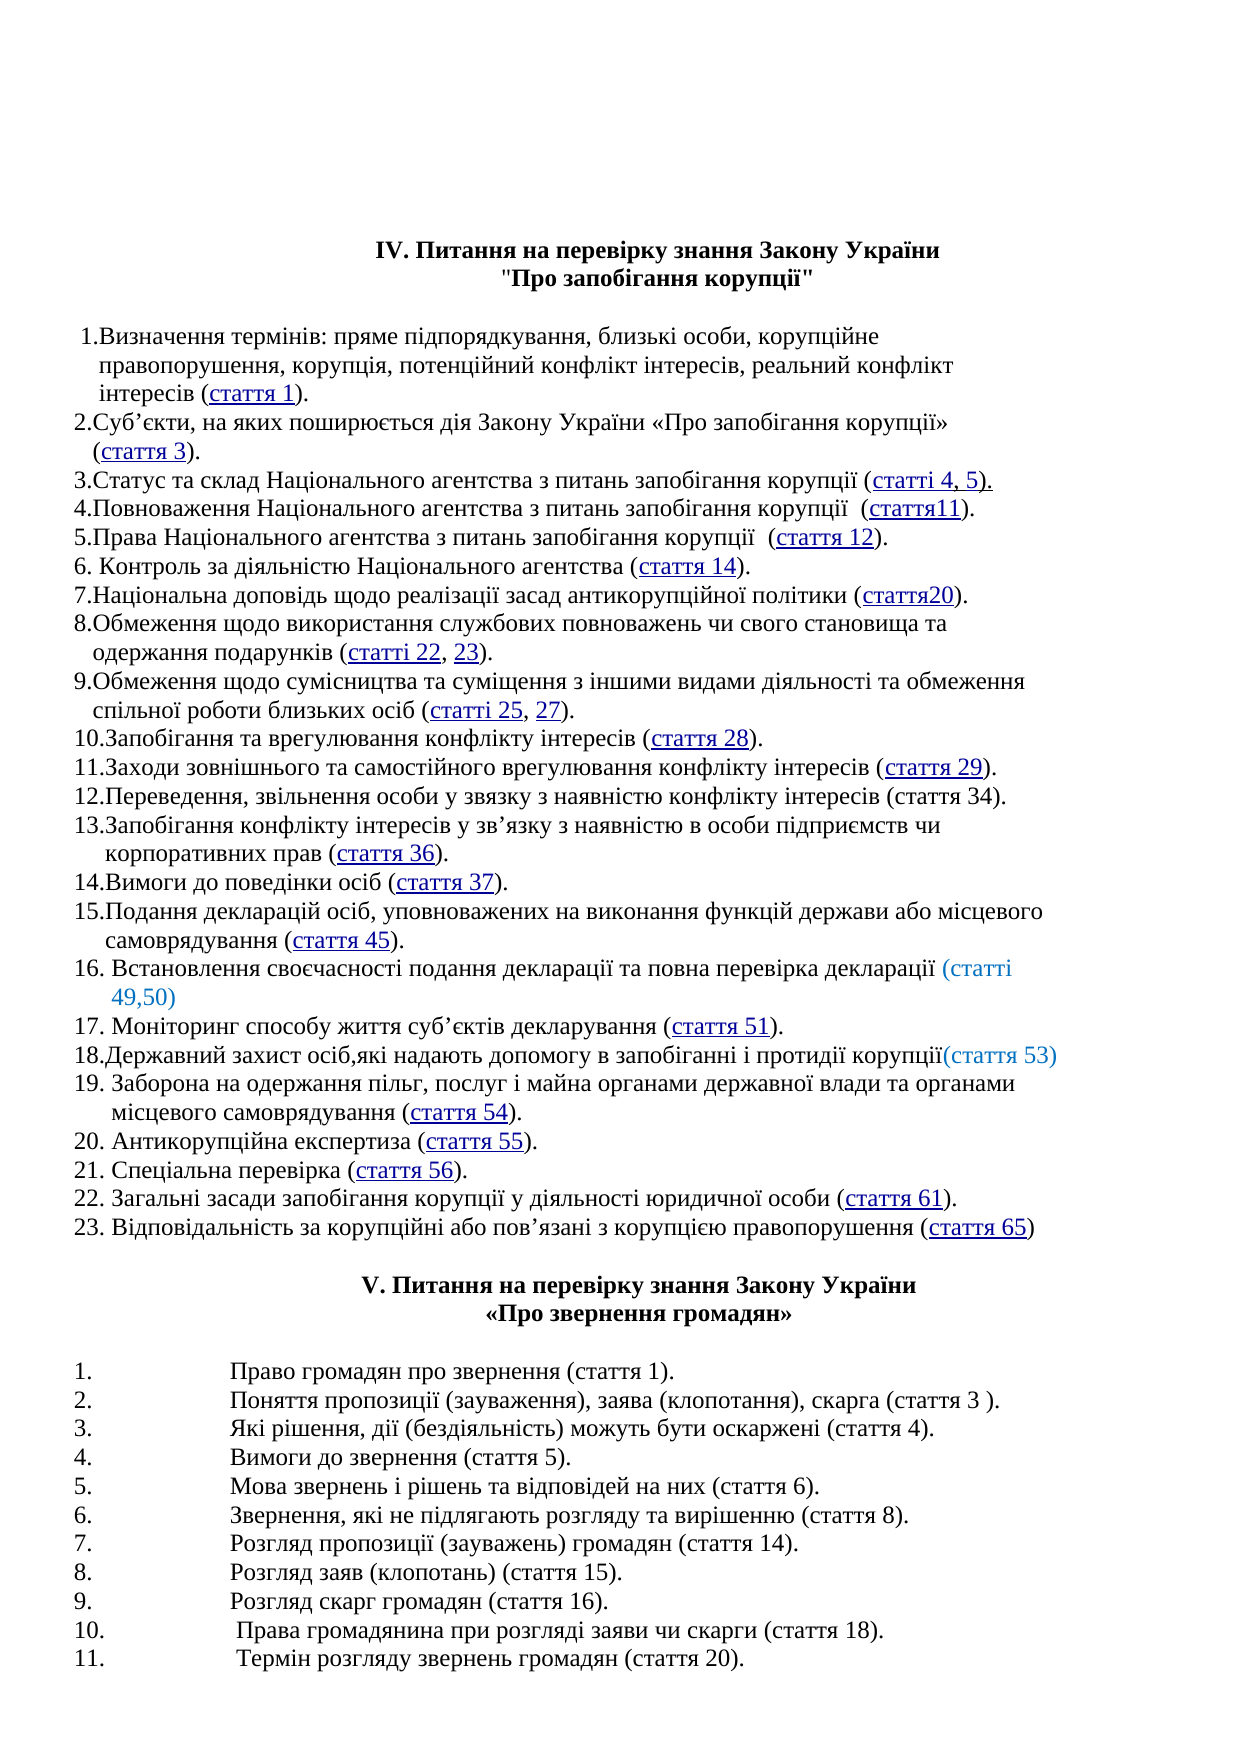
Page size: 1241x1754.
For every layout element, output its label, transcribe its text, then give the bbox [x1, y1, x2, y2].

list Які рішення, дії (бездіяльність) можуть бути оскаржені (стаття 4). [74, 1413, 1122, 1442]
text «Про звернення громадян» [156, 1298, 1122, 1327]
text 19. Заборона на одержання пільг, послуг і майна органами державної влади та органами [74, 1068, 1122, 1097]
text 15.Подання декларацій осіб, уповноважених на виконання функцій держави або місцевого [74, 896, 1122, 925]
list Розгляд пропозиції (зауважень) громадян (стаття 14). [74, 1528, 1122, 1557]
text "Про запобігання корупції" [118, 263, 1122, 292]
list Розгляд скарг громадян (стаття 16). [74, 1586, 1122, 1615]
text 17. Моніторинг способу життя суб’єктів декларування (стаття 51). [74, 1011, 1122, 1040]
text 16. Встановлення своєчасності подання декларації та повна перевірка декларації (статті [74, 953, 1122, 982]
text 8.Обмеження щодо використання службових повноважень чи свого становища та [74, 608, 1122, 637]
list Вимоги до звернення (стаття 5). [74, 1442, 1122, 1471]
text корпоративних прав (стаття 36). [74, 838, 1122, 867]
list Термін розгляду звернень громадян (стаття 20). [74, 1643, 1122, 1672]
text ІV. Питання на перевірку знання Закону України [118, 235, 1122, 263]
text 11.Заходи зовнішнього та самостійного врегулювання конфлікту інтересів (стаття 29). [74, 752, 1122, 781]
list Мова звернень і рішень та відповідей на них (стаття 6). [74, 1471, 1122, 1500]
text 12.Переведення, звільнення особи у звязку з наявністю конфлікту інтересів (стаття 34). [74, 781, 1122, 810]
text 6. Контроль за діяльністю Національного агентства (стаття 14). [74, 551, 1122, 580]
text V. Питання на перевірку знання Закону України [156, 1270, 1122, 1298]
text 13.Запобігання конфлікту інтересів у зв’язку з наявністю в особи підприємств чи [74, 810, 1122, 838]
text 7.Національна доповідь щодо реалізації засад антикорупційної політики (стаття20). [74, 580, 1122, 608]
text 49,50) [74, 982, 1122, 1011]
text 20. Антикорупційна експертиза (стаття 55). [74, 1126, 1122, 1155]
text 2.Суб’єкти, на яких поширюється дія Закону України «Про запобігання корупції» [74, 407, 1122, 436]
text 3.Статус та склад Національного агентства з питань запобігання корупції (статті 4, 5). 4.Повноваження Національного агентства з питань запобігання корупції (стаття11). [74, 465, 1122, 522]
text 9.Обмеження щодо сумісництва та суміщення з іншими видами діяльності та обмеження [74, 666, 1122, 695]
text 21. Спеціальна перевірка (стаття 56). [74, 1155, 1122, 1183]
text 18.Державний захист осіб,які надають допомогу в запобіганні і протидії корупції(стаття 53) [74, 1040, 1122, 1068]
list Розгляд заяв (клопотань) (стаття 15). [74, 1557, 1122, 1586]
text 10.Запобігання та врегулювання конфлікту інтересів (стаття 28). [74, 723, 1122, 752]
text (стаття 3). [74, 436, 1122, 465]
list Права громадянина при розгляді заяви чи скарги (стаття 18). [74, 1615, 1122, 1643]
text самоврядування (стаття 45). [74, 925, 1122, 953]
list Право громадян про звернення (стаття 1). [74, 1356, 1122, 1385]
text 14.Вимоги до поведінки осіб (стаття 37). [74, 867, 1122, 896]
text спільної роботи близьких осіб (статті 25, 27). [74, 695, 1122, 723]
text інтересів (стаття 1). [74, 378, 1122, 407]
text 1.Визначення термінів: пряме підпорядкування, близькі особи, корупційне [74, 321, 1122, 350]
text місцевого самоврядування (стаття 54). [74, 1097, 1122, 1126]
text одержання подарунків (статті 22, 23). [74, 637, 1122, 666]
text 22. Загальні засади запобігання корупції у діяльності юридичної особи (стаття 61). [74, 1183, 1122, 1212]
list Поняття пропозиції (зауваження), заява (клопотання), скарга (стаття 3 ). [74, 1385, 1122, 1413]
text 23. Відповідальність за корупційні або пов’язані з корупцією правопорушення (стаття 65) [74, 1212, 1122, 1241]
text правопорушення, корупція, потенційний конфлікт інтересів, реальний конфлікт [74, 350, 1122, 378]
text 5.Права Національного агентства з питань запобігання корупції (стаття 12). [74, 522, 1122, 551]
list Звернення, які не підлягають розгляду та вирішенню (стаття 8). [74, 1500, 1122, 1528]
